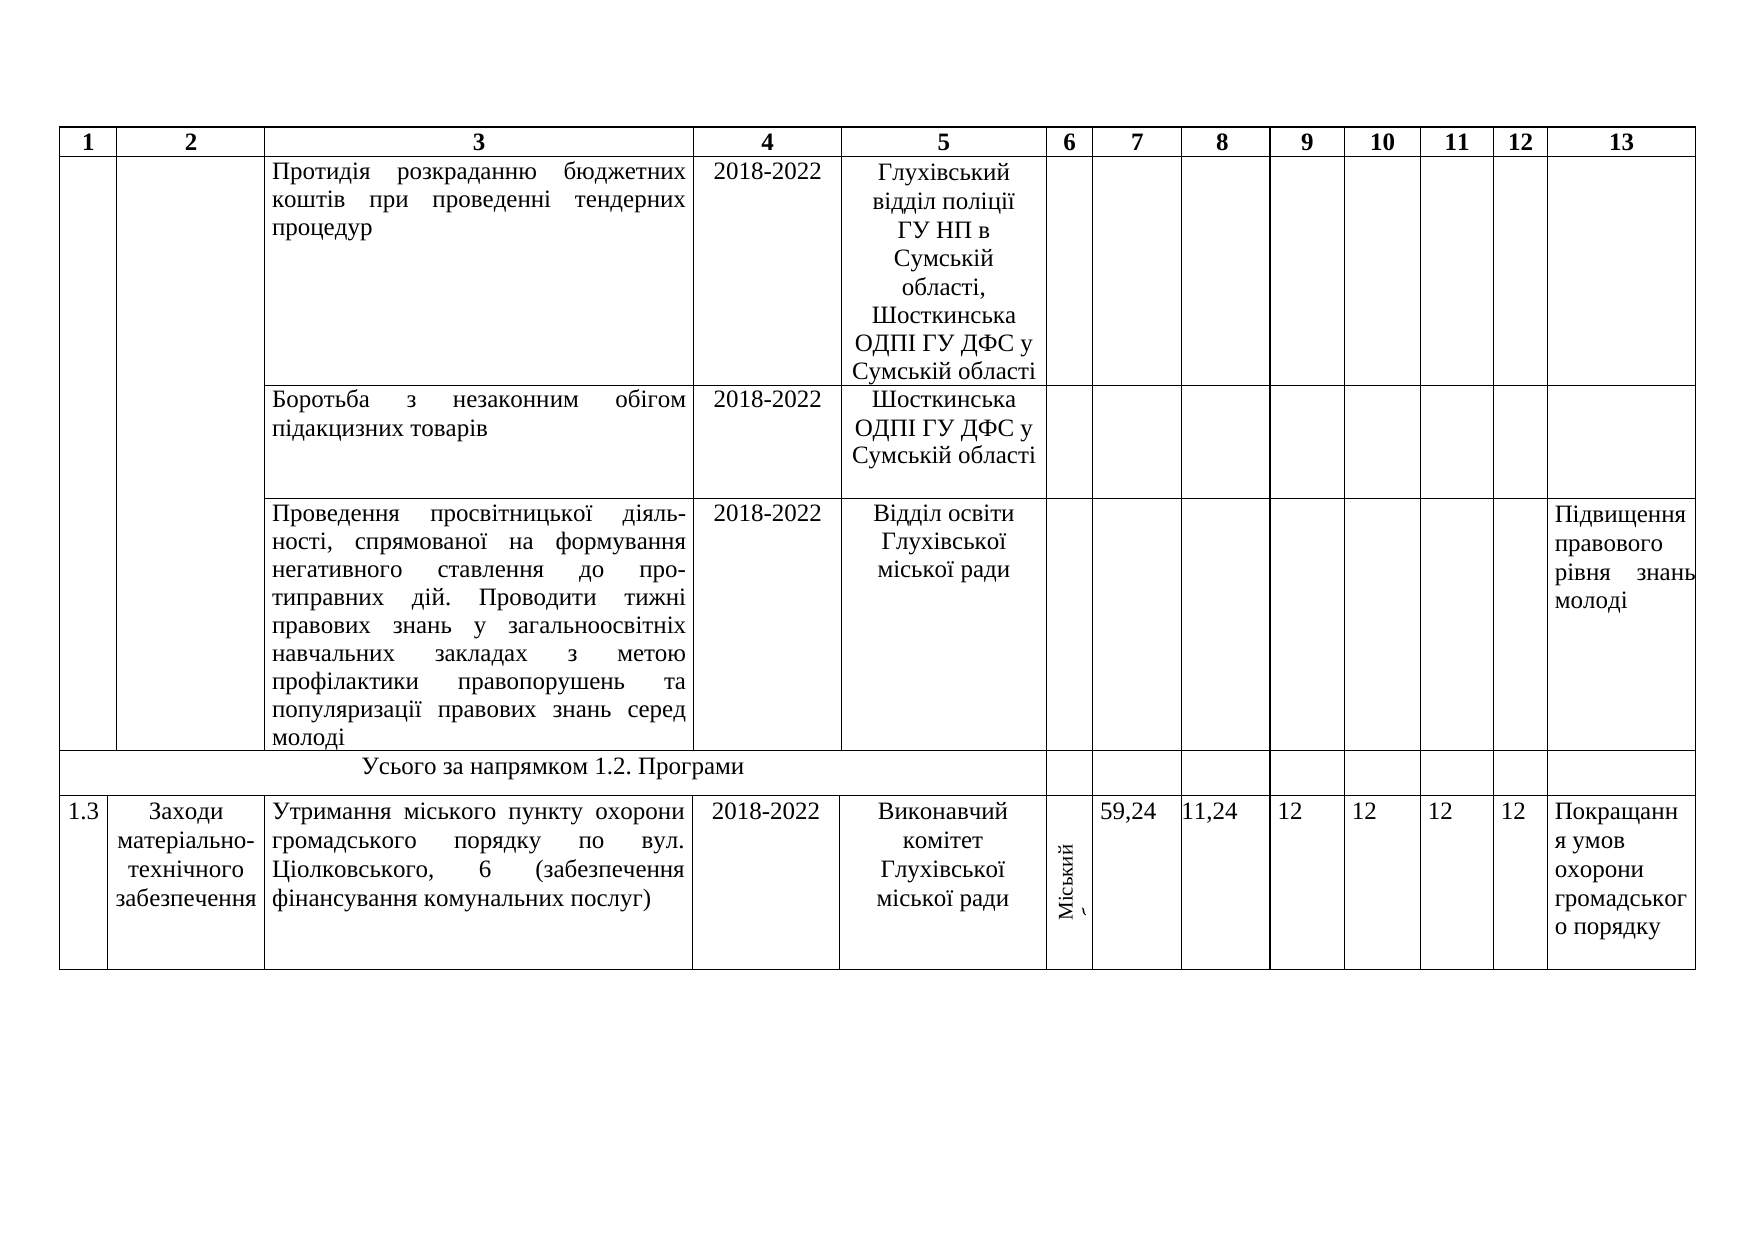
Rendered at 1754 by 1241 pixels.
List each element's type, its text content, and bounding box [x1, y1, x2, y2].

table_cell [1494, 499, 1547, 750]
table_cell [1093, 499, 1181, 750]
table_cell 2018-2022 [694, 386, 841, 498]
table_cell [1345, 157, 1420, 385]
table_header 12 [1494, 128, 1547, 156]
table_cell 59,24 [1093, 796, 1181, 969]
table_cell [1494, 386, 1547, 498]
table_cell [1047, 499, 1092, 750]
table_header 11 [1421, 128, 1493, 156]
table_header 3 [265, 128, 693, 156]
table_cell [1548, 751, 1695, 795]
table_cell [840, 796, 1046, 969]
table_header 6 [1047, 128, 1092, 156]
table_cell 2018-2022 [694, 157, 841, 385]
table_cell [1182, 751, 1269, 795]
table_cell 12 [1421, 796, 1493, 969]
table_cell [1494, 751, 1547, 795]
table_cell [108, 796, 264, 969]
table_header 8 [1182, 128, 1269, 156]
table_cell [1047, 157, 1092, 385]
table_cell Усього за напрямком 1.2. Програми [60, 751, 1046, 795]
table_cell Відділ освіти Глухівської міської ради [842, 499, 1046, 750]
table_cell Проведення просвітницької діяль-ності, спрямованої на формування негативного ставлення до про-типравних дій. Проводити тижні правових знань у загальноосвітніх навчальних закладах з метою профілактики правопорушень та популяризації правових знань серед молоді [265, 499, 693, 750]
table_cell [1548, 157, 1695, 385]
table_cell [1182, 157, 1269, 385]
table_cell [1047, 386, 1092, 498]
table_cell Міський бюджет [1047, 796, 1092, 969]
table_cell [1093, 157, 1181, 385]
table_cell [1093, 386, 1181, 498]
table_cell [1345, 499, 1420, 750]
table_cell [1345, 751, 1420, 795]
table_cell Утримання міського пункту охорони громадського порядку по вул. Ціолковського, 6 (забезпечення фінансування комунальних послуг) [265, 796, 692, 969]
table_cell [1421, 499, 1493, 750]
table_cell [1421, 386, 1493, 498]
table_cell Шосткинська ОДПІ ГУ ДФС у Сумській області [842, 386, 1046, 498]
table_header 10 [1345, 128, 1420, 156]
table_cell [1421, 751, 1493, 795]
table_header 5 [842, 128, 1046, 156]
table_cell [117, 157, 264, 750]
table_cell [1345, 386, 1420, 498]
table_cell [1271, 386, 1344, 498]
table_cell 2018-2022 [694, 499, 841, 750]
table_cell [1494, 157, 1547, 385]
table_cell [1047, 751, 1092, 795]
table_cell 12 [1345, 796, 1420, 969]
table_cell [1093, 751, 1181, 795]
table_cell [1271, 499, 1344, 750]
table_header 2 [117, 128, 264, 156]
table_header 1 [60, 128, 116, 156]
table_cell [1271, 751, 1344, 795]
table_cell [1182, 499, 1269, 750]
table_cell 11,24 [1182, 796, 1269, 969]
table_cell [60, 157, 116, 750]
table_header 9 [1271, 128, 1344, 156]
table_cell 12 [1271, 796, 1344, 969]
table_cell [1548, 796, 1695, 969]
table_header 4 [694, 128, 841, 156]
table_cell Глухівський відділ поліції ГУ НП в Сумській області, Шосткинська ОДПІ ГУ ДФС у Сумській області [842, 157, 1046, 385]
table_cell Підвищення правового рівня знань молоді [1548, 499, 1695, 750]
table_header 7 [1093, 128, 1181, 156]
table_cell Боротьба з незаконним обігом підакцизних товарів [265, 386, 693, 498]
table_cell [1182, 386, 1269, 498]
table_cell 12 [1494, 796, 1547, 969]
table_cell [1271, 157, 1344, 385]
table_cell [1548, 386, 1695, 498]
table_cell 2018-2022 [693, 796, 839, 969]
table_cell Протидія розкраданню бюджетних коштів при проведенні тендерних процедур [265, 157, 693, 385]
table_cell [1421, 157, 1493, 385]
table_cell 1.3 [60, 796, 107, 969]
table_header 13 [1548, 128, 1695, 156]
